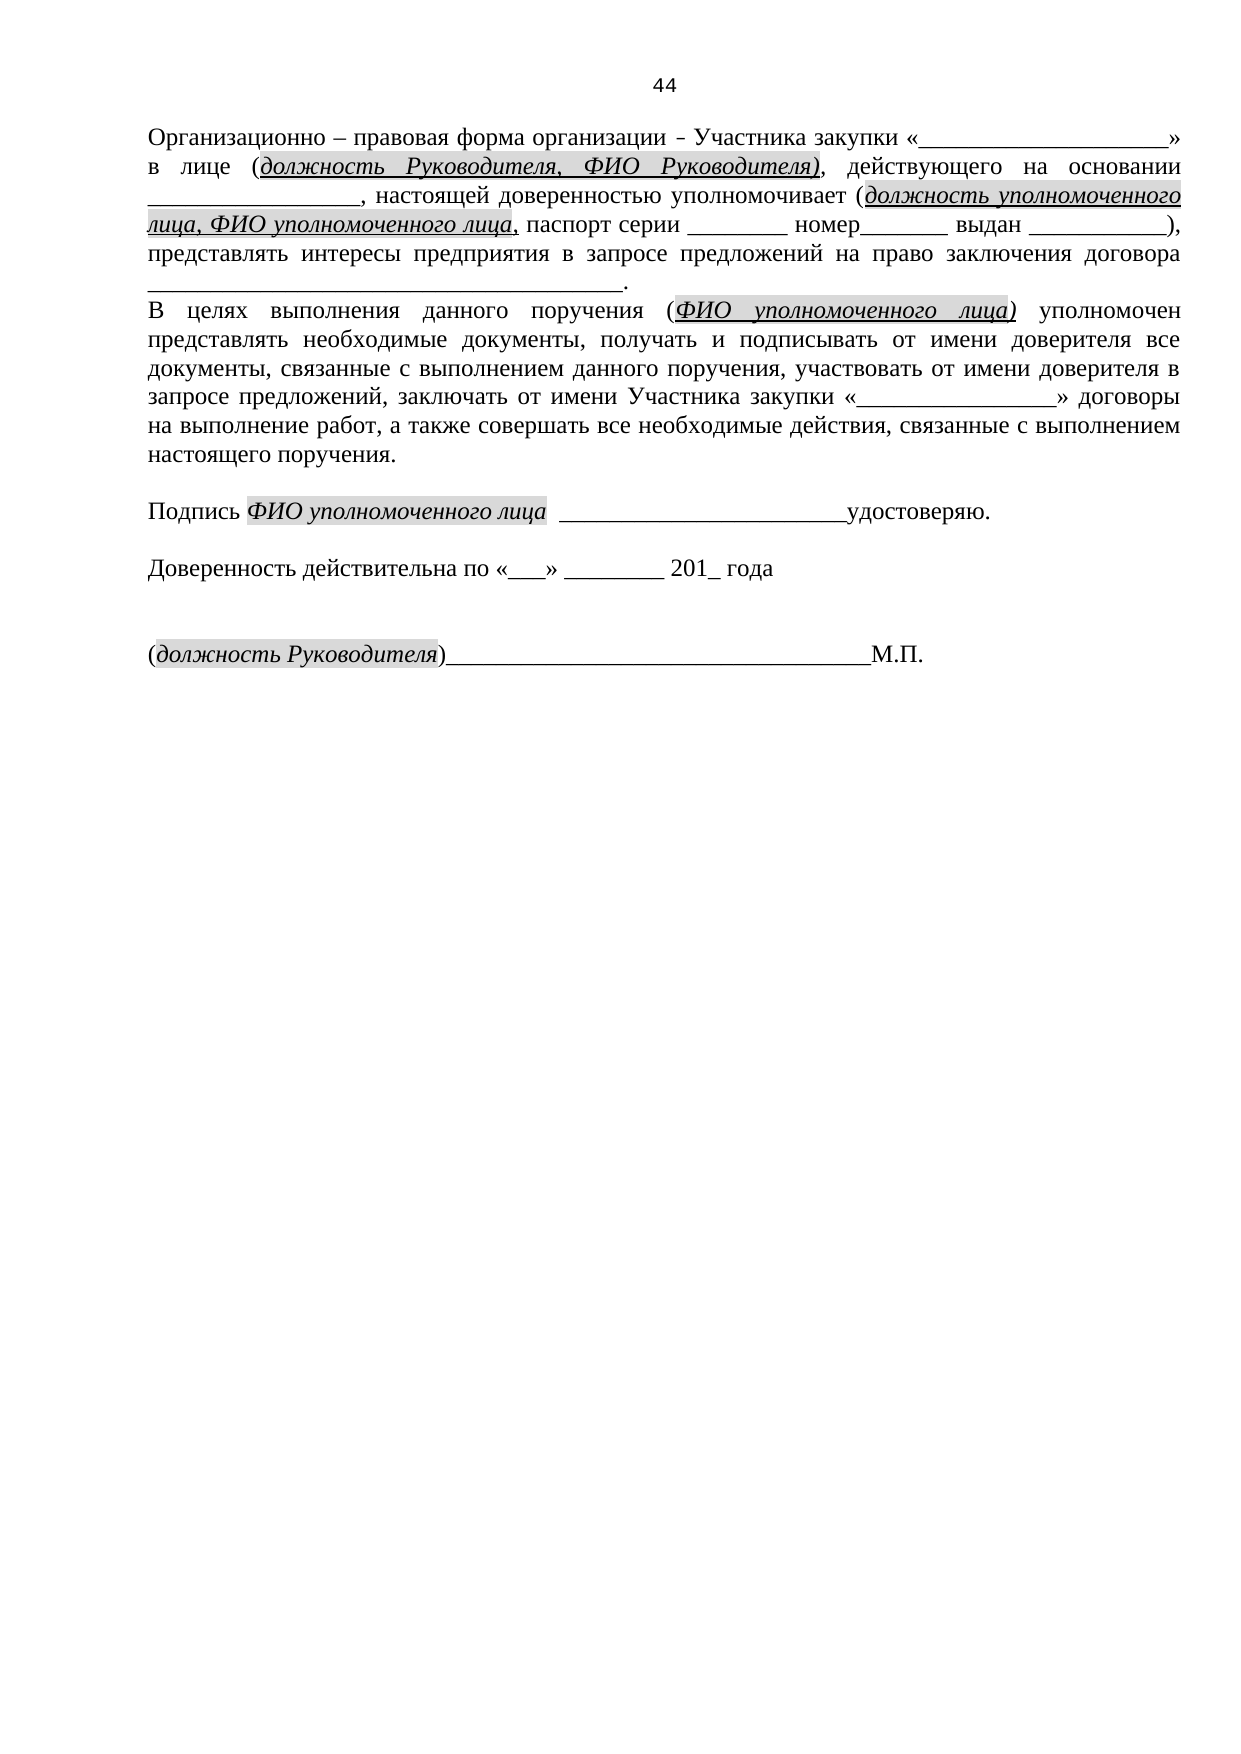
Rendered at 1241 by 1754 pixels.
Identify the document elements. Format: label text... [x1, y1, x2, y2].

text В целях выполнения данного поручения (ФИО уполномоченного лица) уполномочен представлять необходимые документы, получать и подписывать от имени доверителя все документы, связанные с выполнением данного поручения, участвовать от имени доверителя в запросе предложений, заключать от имени Участника закупки «________________» договоры на выполнение работ, а также совершать все необходимые действия, связанные с выполнением настоящего поручения. [148, 295, 1181, 468]
text Доверенность действительна по «___» ________ 201_ года [148, 553, 1181, 582]
text Организационно – правовая форма организации – Участника закупки «____________________» в лице (должность Руководителя, ФИО Руководителя), действующего на основании _________________, настоящей доверенностью уполномочивает (должность уполномоченного лица, ФИО уполномоченного лица, паспорт серии ________ номер_______ выдан ___________), представлять интересы предприятия в запросе предложений на право заключения договора ______________________________________. [148, 122, 1181, 295]
text (должность Руководителя)__________________________________М.П. [438, 639, 1181, 668]
text Подпись ФИО уполномоченного лица _______________________удостоверяю. [547, 496, 1181, 525]
